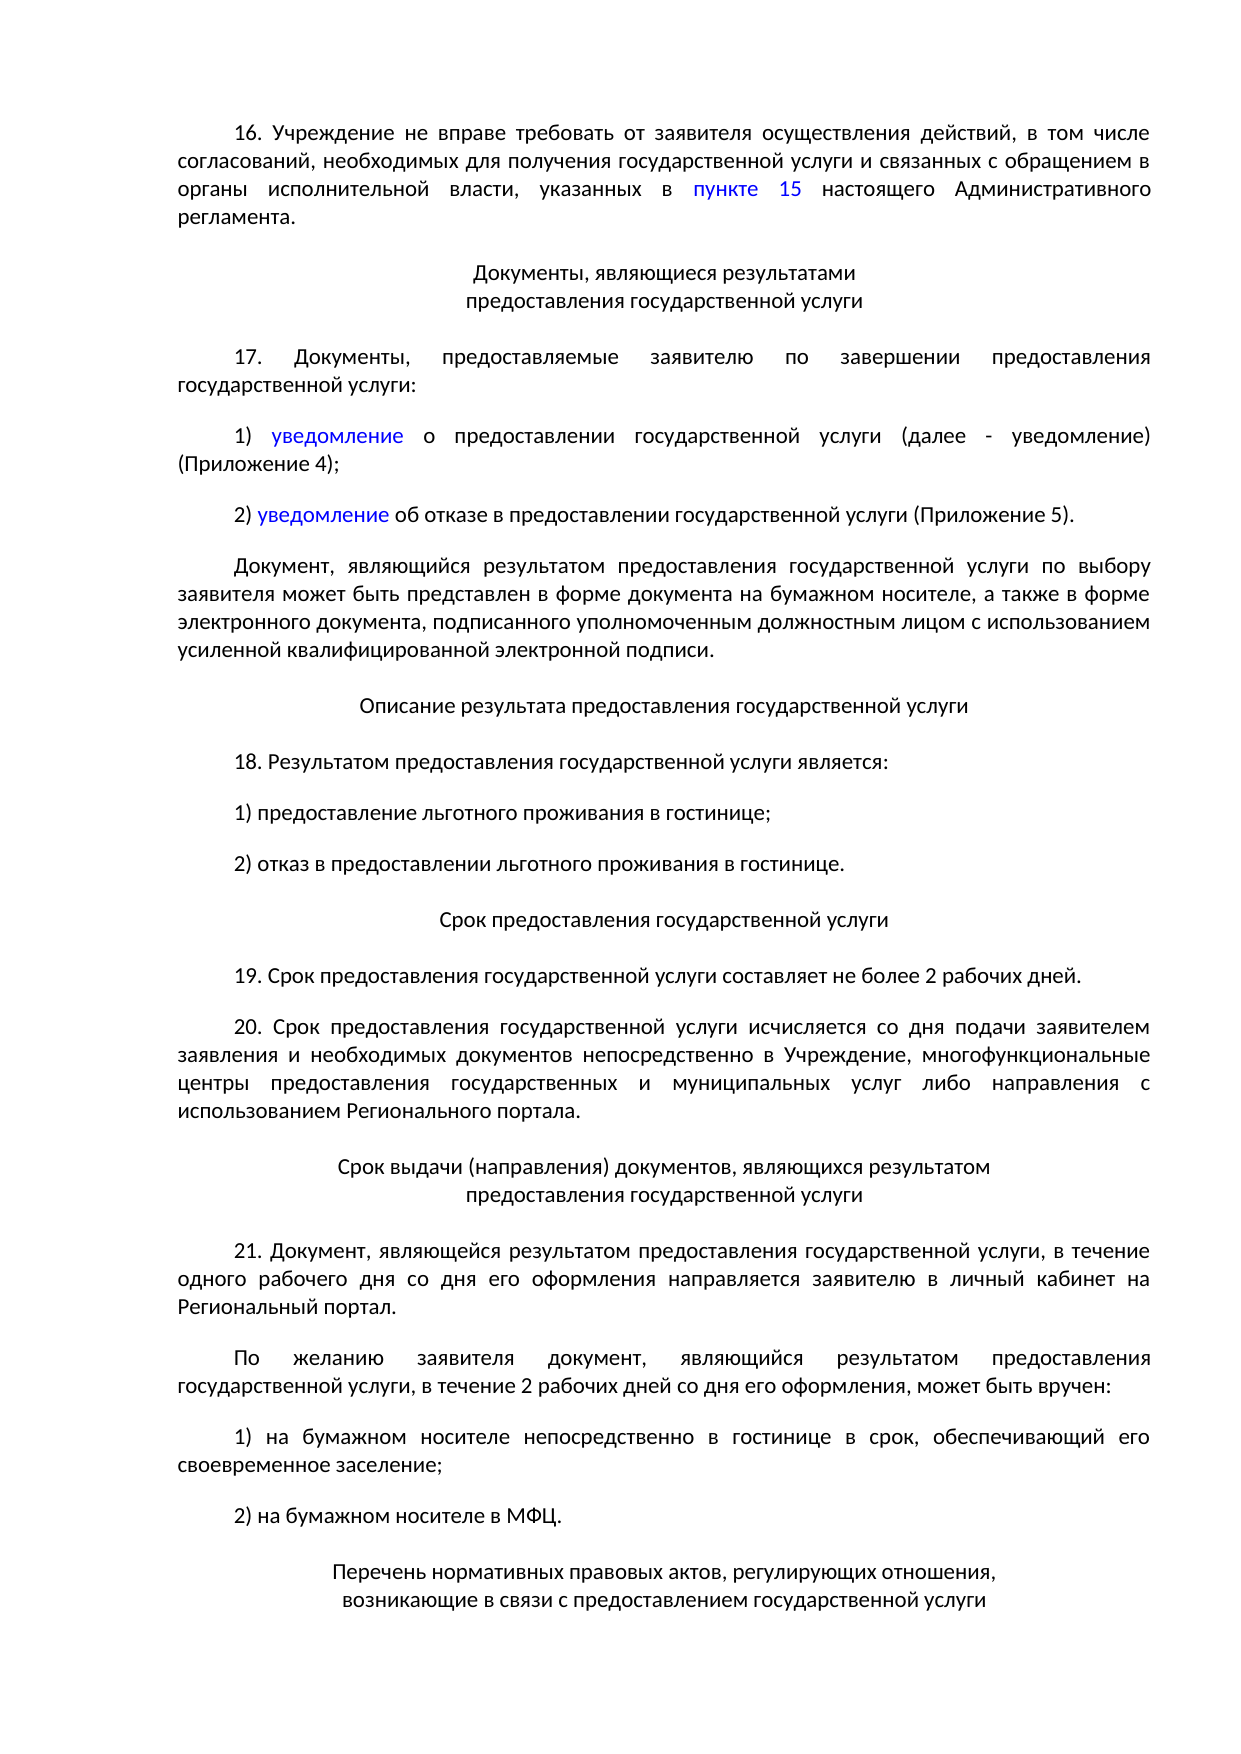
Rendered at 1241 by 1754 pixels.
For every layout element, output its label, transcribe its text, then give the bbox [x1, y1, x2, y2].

text 17. Документы, предоставляемые заявителю по завершении предоставления государственной услуги: [177, 342, 1152, 398]
text 2) на бумажном носителе в МФЦ. [177, 1501, 1152, 1529]
text возникающие в связи с предоставлением государственной услуги [177, 1585, 1152, 1613]
text 19. Срок предоставления государственной услуги составляет не более 2 рабочих дней. [177, 961, 1152, 989]
text 18. Результатом предоставления государственной услуги является: [177, 747, 1152, 775]
text 1) на бумажном носителе непосредственно в гостинице в срок, обеспечивающий его своевременное заселение; [177, 1422, 1152, 1478]
text По желанию заявителя документ, являющийся результатом предоставления государственной услуги, в течение 2 рабочих дней со дня его оформления, может быть вручен: [177, 1343, 1152, 1399]
text Документы, являющиеся результатами [177, 258, 1152, 286]
text предоставления государственной услуги [177, 1180, 1152, 1208]
text Срок выдачи (направления) документов, являющихся результатом [177, 1152, 1152, 1180]
text предоставления государственной услуги [177, 286, 1152, 314]
text Описание результата предоставления государственной услуги [177, 691, 1152, 719]
text 21. Документ, являющейся результатом предоставления государственной услуги, в течение одного рабочего дня со дня его оформления направляется заявителю в личный кабинет на Региональный портал. [177, 1236, 1152, 1320]
text 1) уведомление о предоставлении государственной услуги (далее - уведомление) (Приложение 4); [177, 421, 1152, 477]
text Срок предоставления государственной услуги [177, 905, 1152, 933]
text Документ, являющийся результатом предоставления государственной услуги по выбору заявителя может быть представлен в форме документа на бумажном носителе, а также в форме электронного документа, подписанного уполномоченным должностным лицом с использованием усиленной квалифицированной электронной подписи. [177, 551, 1152, 663]
text 2) уведомление об отказе в предоставлении государственной услуги (Приложение 5). [177, 500, 1152, 528]
text Перечень нормативных правовых актов, регулирующих отношения, [177, 1557, 1152, 1585]
text 16. Учреждение не вправе требовать от заявителя осуществления действий, в том числе согласований, необходимых для получения государственной услуги и связанных с обращением в органы исполнительной власти, указанных в пункте 15 настоящего Административного регламента. [177, 118, 1152, 230]
text 20. Срок предоставления государственной услуги исчисляется со дня подачи заявителем заявления и необходимых документов непосредственно в Учреждение, многофункциональные центры предоставления государственных и муниципальных услуг либо направления с использованием Регионального портала. [177, 1012, 1152, 1124]
text 1) предоставление льготного проживания в гостинице; [177, 798, 1152, 826]
text 2) отказ в предоставлении льготного проживания в гостинице. [177, 849, 1152, 877]
